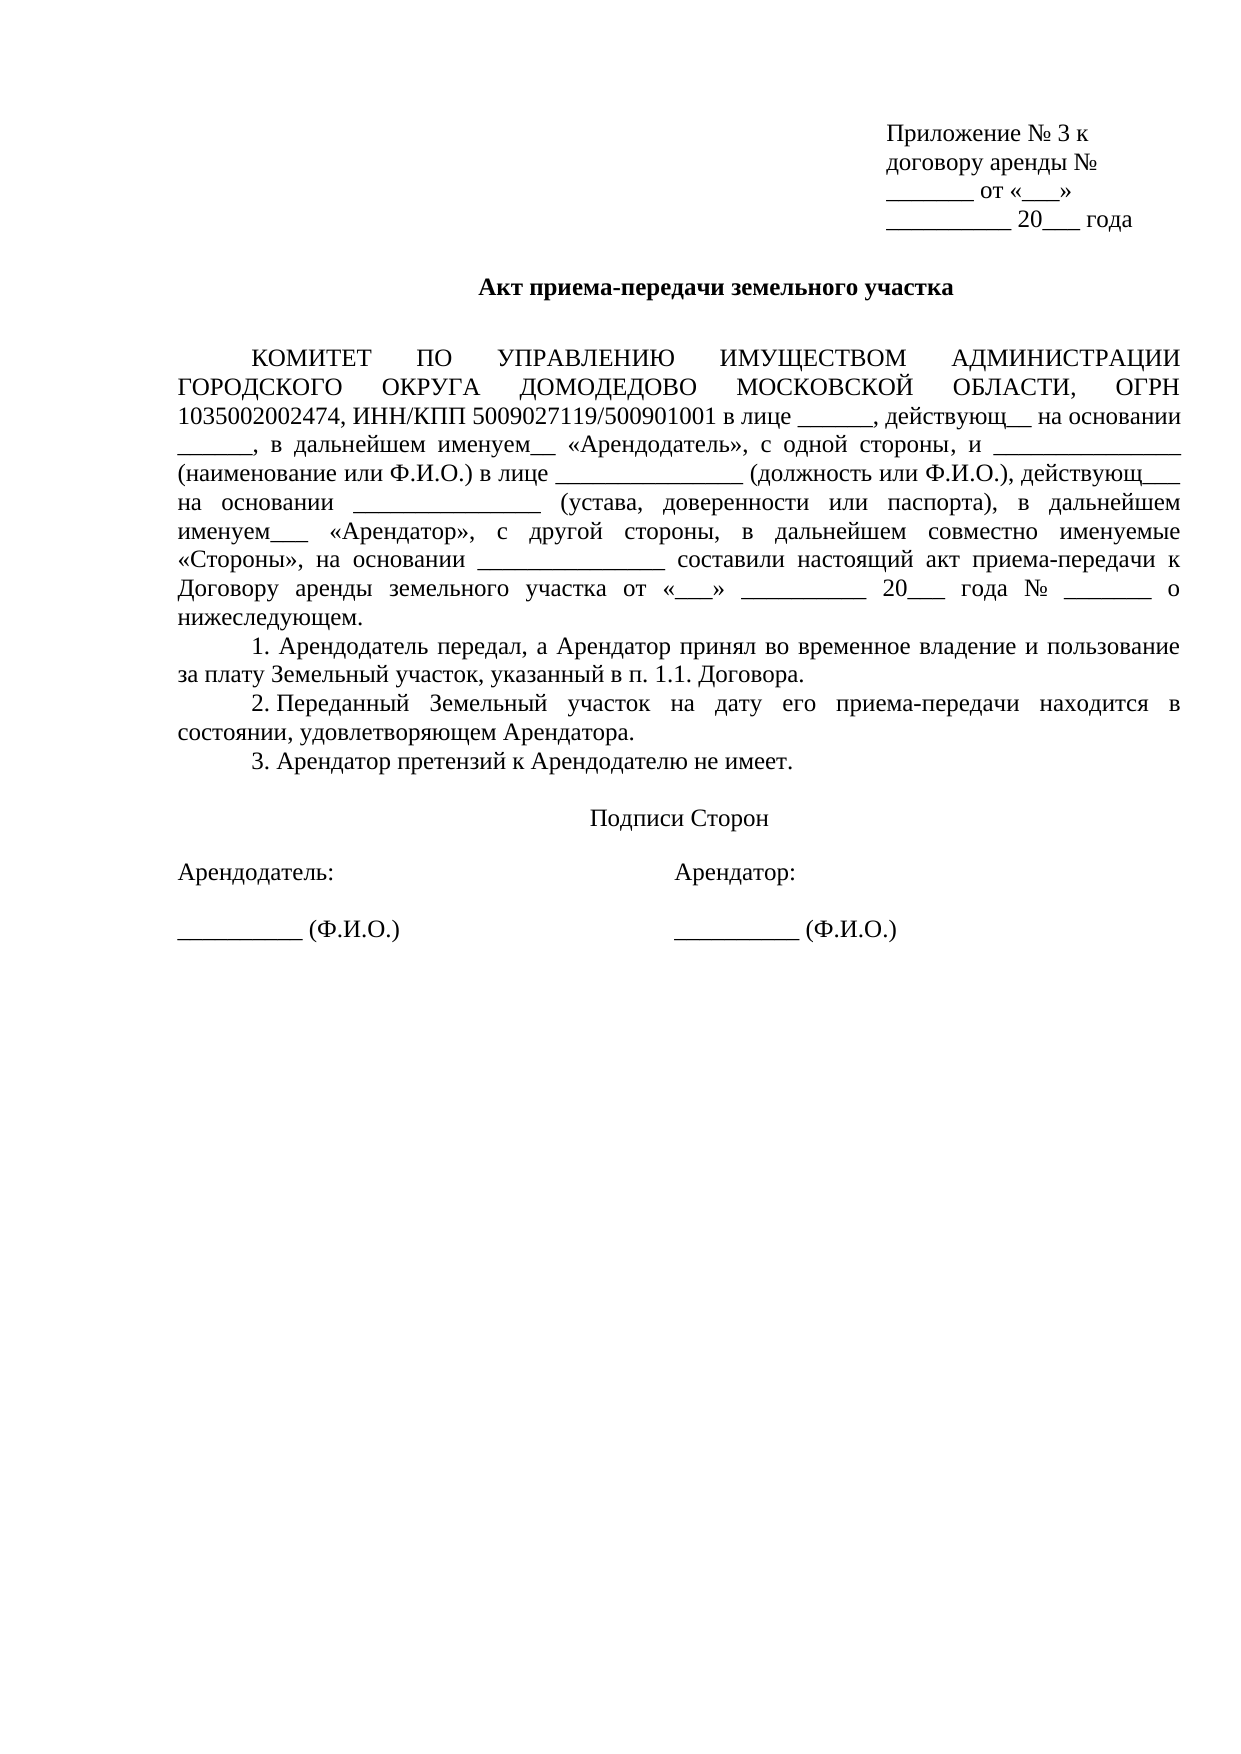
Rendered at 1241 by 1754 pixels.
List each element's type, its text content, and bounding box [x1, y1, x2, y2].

text Акт приема-передачи земельного участка [177, 272, 1181, 300]
table_cell __________ (Ф.И.О.) [663, 915, 1160, 943]
text КОМИТЕТ ПО УПРАВЛЕНИЮ ИМУЩЕСТВОМ АДМИНИСТРАЦИИ ГОРОДСКОГО ОКРУГА ДОМОДЕДОВО МОСКОВСКОЙ ОБЛАСТИ, ОГРН 1035002002474, ИНН/КПП 5009027119/500901001 в лице ______, действующ__ на основании ______, в дальнейшем именуем__ «Арендодатель», с одной стороны, и _______________ (наименование или Ф.И.О.) в лице _______________ (должность или Ф.И.О.), действующ___ на основании _______________ (устава, доверенности или паспорта), в дальнейшем именуем___ «Арендатор», с другой стороны, в дальнейшем совместно именуемые «Стороны», на основании _______________ составили настоящий акт приема-передачи к Договору аренды земельного участка от «___» __________ 20___ года № _______ о нижеследующем. [177, 343, 1181, 631]
table_header Арендатор: [663, 857, 1160, 914]
text 1. Арендодатель передал, а Арендатор принял во временное владение и пользование за плату Земельный участок, указанный в п. 1.1. Договора. [177, 631, 1181, 688]
text Подписи Сторон [177, 803, 1181, 832]
table_header Арендодатель: [166, 857, 663, 914]
text 3. Арендатор претензий к Арендодателю не имеет. [177, 746, 1181, 774]
text Приложение № 3 к договору аренды № _______ от «___» __________ 20___ года [886, 118, 1181, 233]
text 2. Переданный Земельный участок на дату его приема-передачи находится в состоянии, удовлетворяющем Арендатора. [177, 688, 1181, 746]
table_cell __________ (Ф.И.О.) [166, 915, 663, 943]
